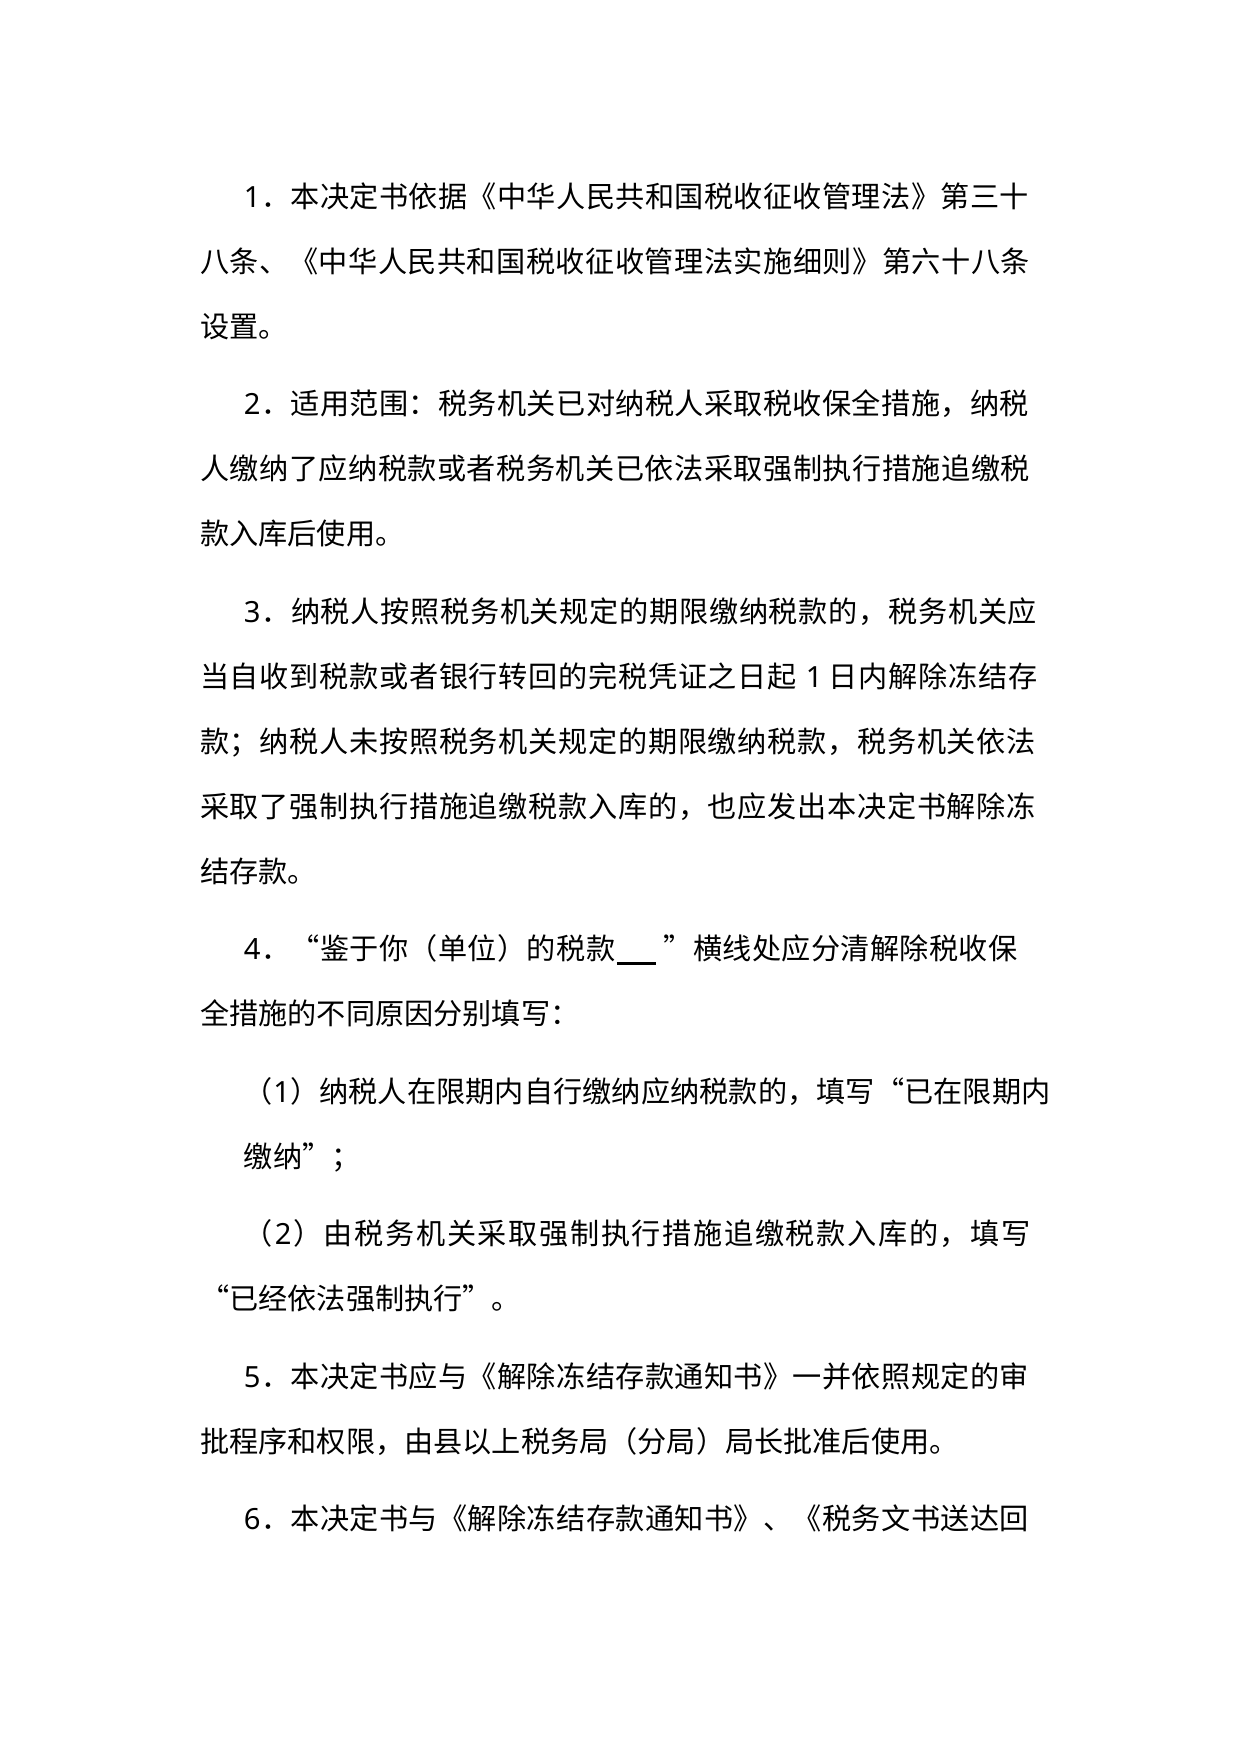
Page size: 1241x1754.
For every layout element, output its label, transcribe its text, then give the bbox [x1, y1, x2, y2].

text 2．适用范围：税务机关已对纳税人采取税收保全措施，纳税人缴纳了应纳税款或者税务机关已依法采取强制执行措施追缴税款入库后使用。 [200, 369, 1031, 564]
text （2）由税务机关采取强制执行措施追缴税款入库的，填写“已经依法强制执行”。 [200, 1199, 1031, 1329]
text 3．纳税人按照税务机关规定的期限缴纳税款的，税务机关应当自收到税款或者银行转回的完税凭证之日起1日内解除冻结存款；纳税人未按照税务机关规定的期限缴纳税款，税务机关依法采取了强制执行措施追缴税款入库的，也应发出本决定书解除冻结存款。 [200, 577, 1038, 902]
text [200, 1484, 1031, 1549]
text （1）纳税人在限期内自行缴纳应纳税款的，填写“已在限期内缴纳”； [244, 1057, 1053, 1187]
text 4．“鉴于你（单位）的税款 ”横线处应分清解除税收保全措施的不同原因分别填写： [200, 914, 1019, 1044]
text 5．本决定书应与《解除冻结存款通知书》一并依照规定的审批程序和权限，由县以上税务局（分局）局长批准后使用。 [200, 1342, 1031, 1472]
text 1．本决定书依据《中华人民共和国税收征收管理法》第三十八条、《中华人民共和国税收征收管理法实施细则》第六十八条设置。 [200, 162, 1031, 357]
